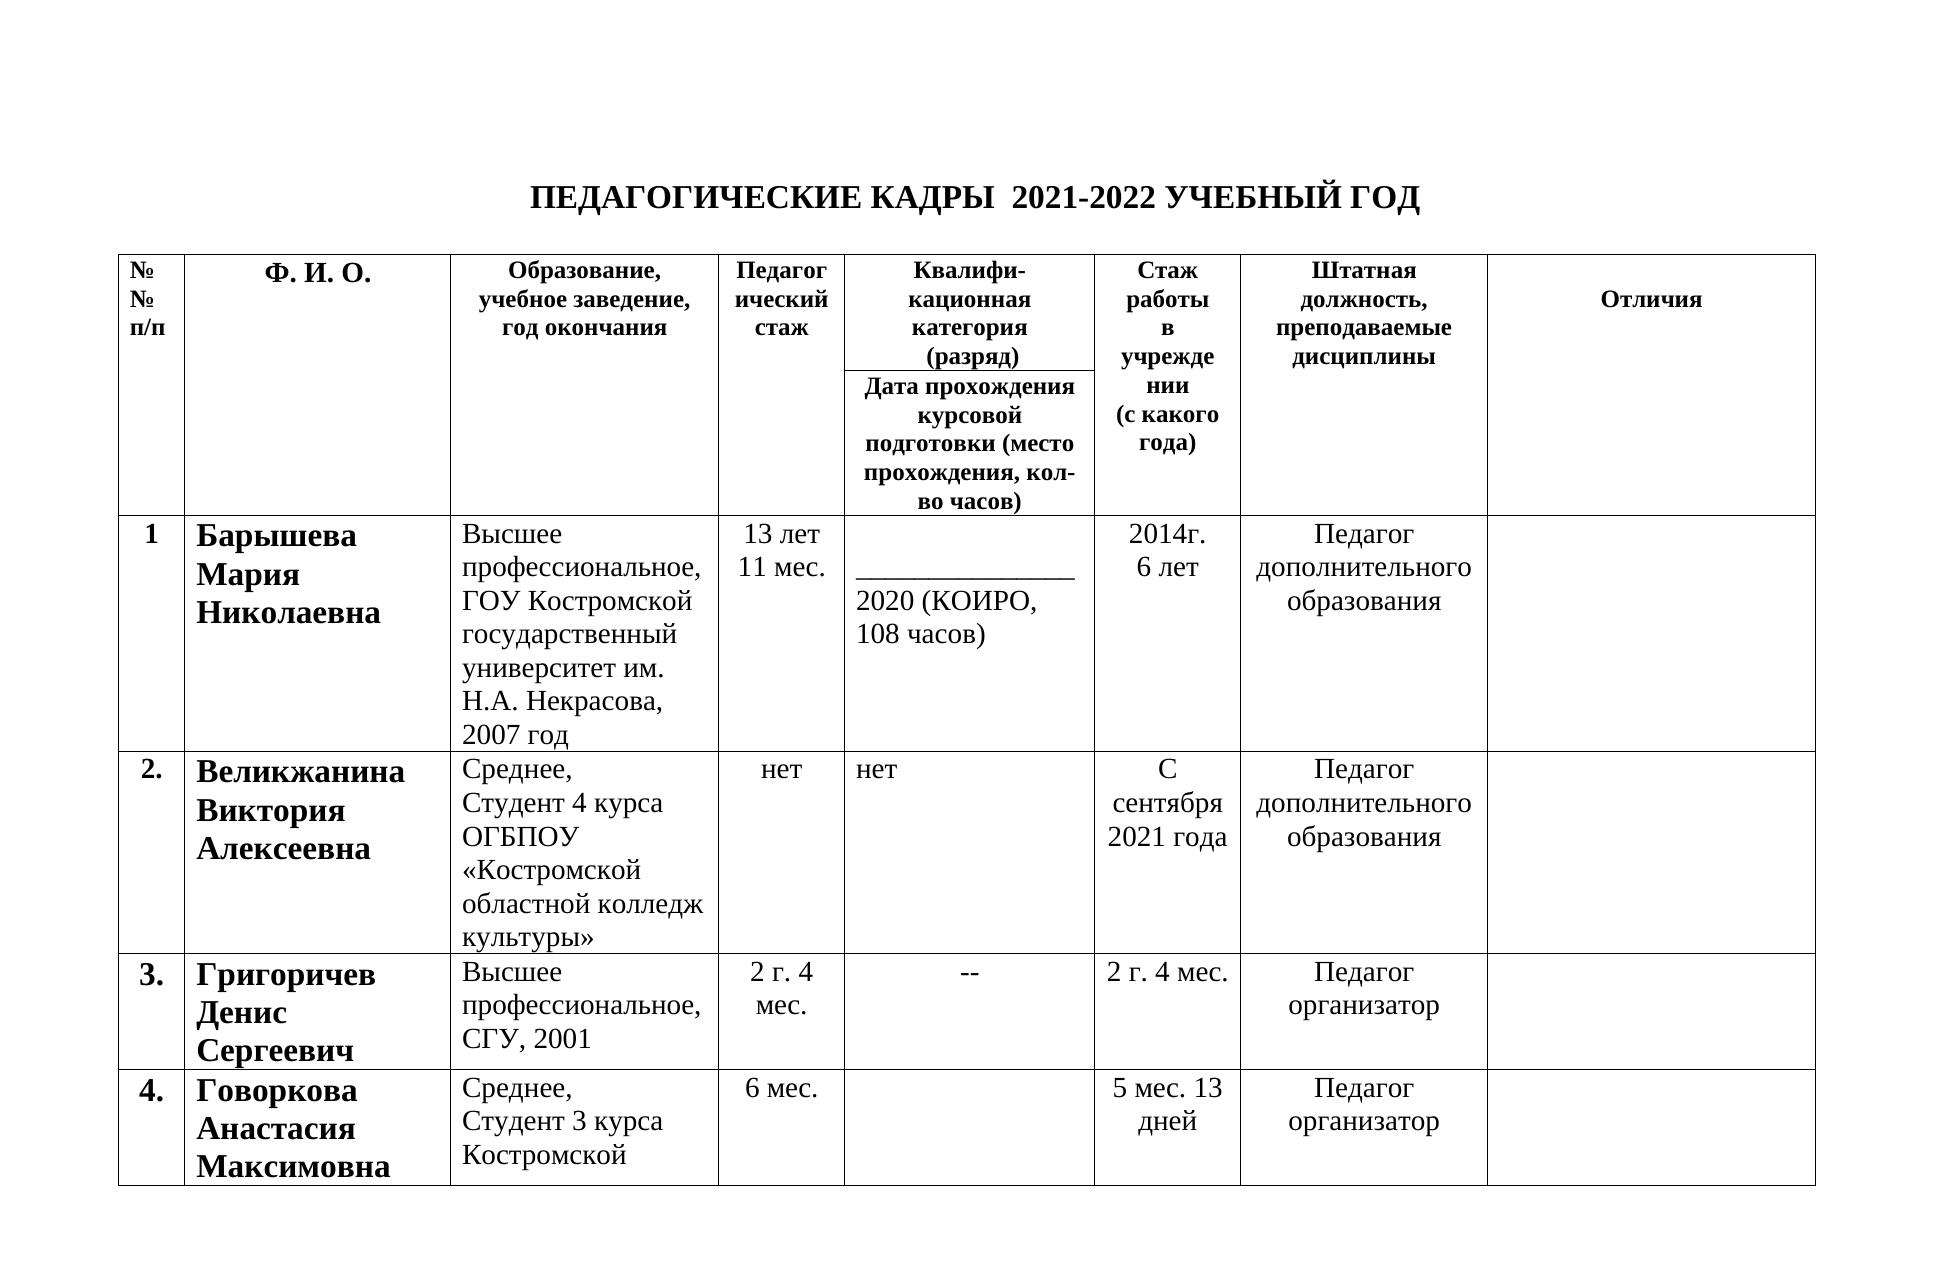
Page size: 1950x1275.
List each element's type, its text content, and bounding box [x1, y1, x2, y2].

table_cell 2 г. 4 мес. [719, 954, 844, 1069]
table_cell нет [719, 752, 844, 953]
table_header Ф. И. О. [185, 255, 450, 515]
table_cell 4. [119, 1070, 184, 1185]
table_cell Барышева Мария Николаевна [185, 516, 450, 751]
table_cell Среднее, Студент 3 курса Костромской государственный университет [451, 1070, 718, 1185]
table_cell нет [845, 752, 1094, 953]
table_cell Педагог дополнительного образования [1241, 752, 1487, 953]
table_cell 5 мес. 13 дней [1095, 1070, 1240, 1185]
table_cell Великжанина Виктория Алексеевна [185, 752, 450, 953]
table_cell [1488, 954, 1815, 1069]
table_header Квалифи-кационная категория (разряд) [845, 255, 1094, 370]
table_cell 1 [119, 516, 184, 751]
table_cell 13 лет 11 мес. [719, 516, 844, 751]
table_cell 3. [119, 954, 184, 1069]
table_cell [1488, 516, 1815, 751]
table_cell [1488, 752, 1815, 953]
table_cell [845, 1070, 1094, 1185]
table_cell Высшее профессиональное,СГУ, 2001 [451, 954, 718, 1069]
table_header Штатная должность, преподаваемые дисциплины [1241, 255, 1487, 515]
table_cell [1488, 1070, 1815, 1185]
table_cell -- [845, 954, 1094, 1069]
table_cell 2. [119, 752, 184, 953]
table_header Стаж работы в учрежде нии (с какого года) [1095, 255, 1240, 515]
title ПЕДАГОГИЧЕСКИЕ КАДРЫ 2021-2022 УЧЕБНЫЙ ГОД [118, 177, 1832, 216]
table_cell 6 мес. [719, 1070, 844, 1185]
table_header Отличия [1488, 255, 1815, 515]
table_cell Педагог организатор [1241, 954, 1487, 1069]
table_cell 2 г. 4 мес. [1095, 954, 1240, 1069]
table_cell _______________2020 (КОИРО, 108 часов) [845, 516, 1094, 751]
table_cell Дата прохождения курсовой подготовки (место прохождения, кол-во часов) [845, 371, 1094, 515]
table_header Педагогический стаж [719, 255, 844, 515]
table_cell С сентября 2021 года [1095, 752, 1240, 953]
table_header №№ п/п [119, 255, 184, 515]
table_cell Педагог организатор [1241, 1070, 1487, 1185]
table_cell 2014г. 6 лет [1095, 516, 1240, 751]
table_cell Педагог дополнительного образования [1241, 516, 1487, 751]
table_header Образование, учебное заведение, год окончания [451, 255, 718, 515]
